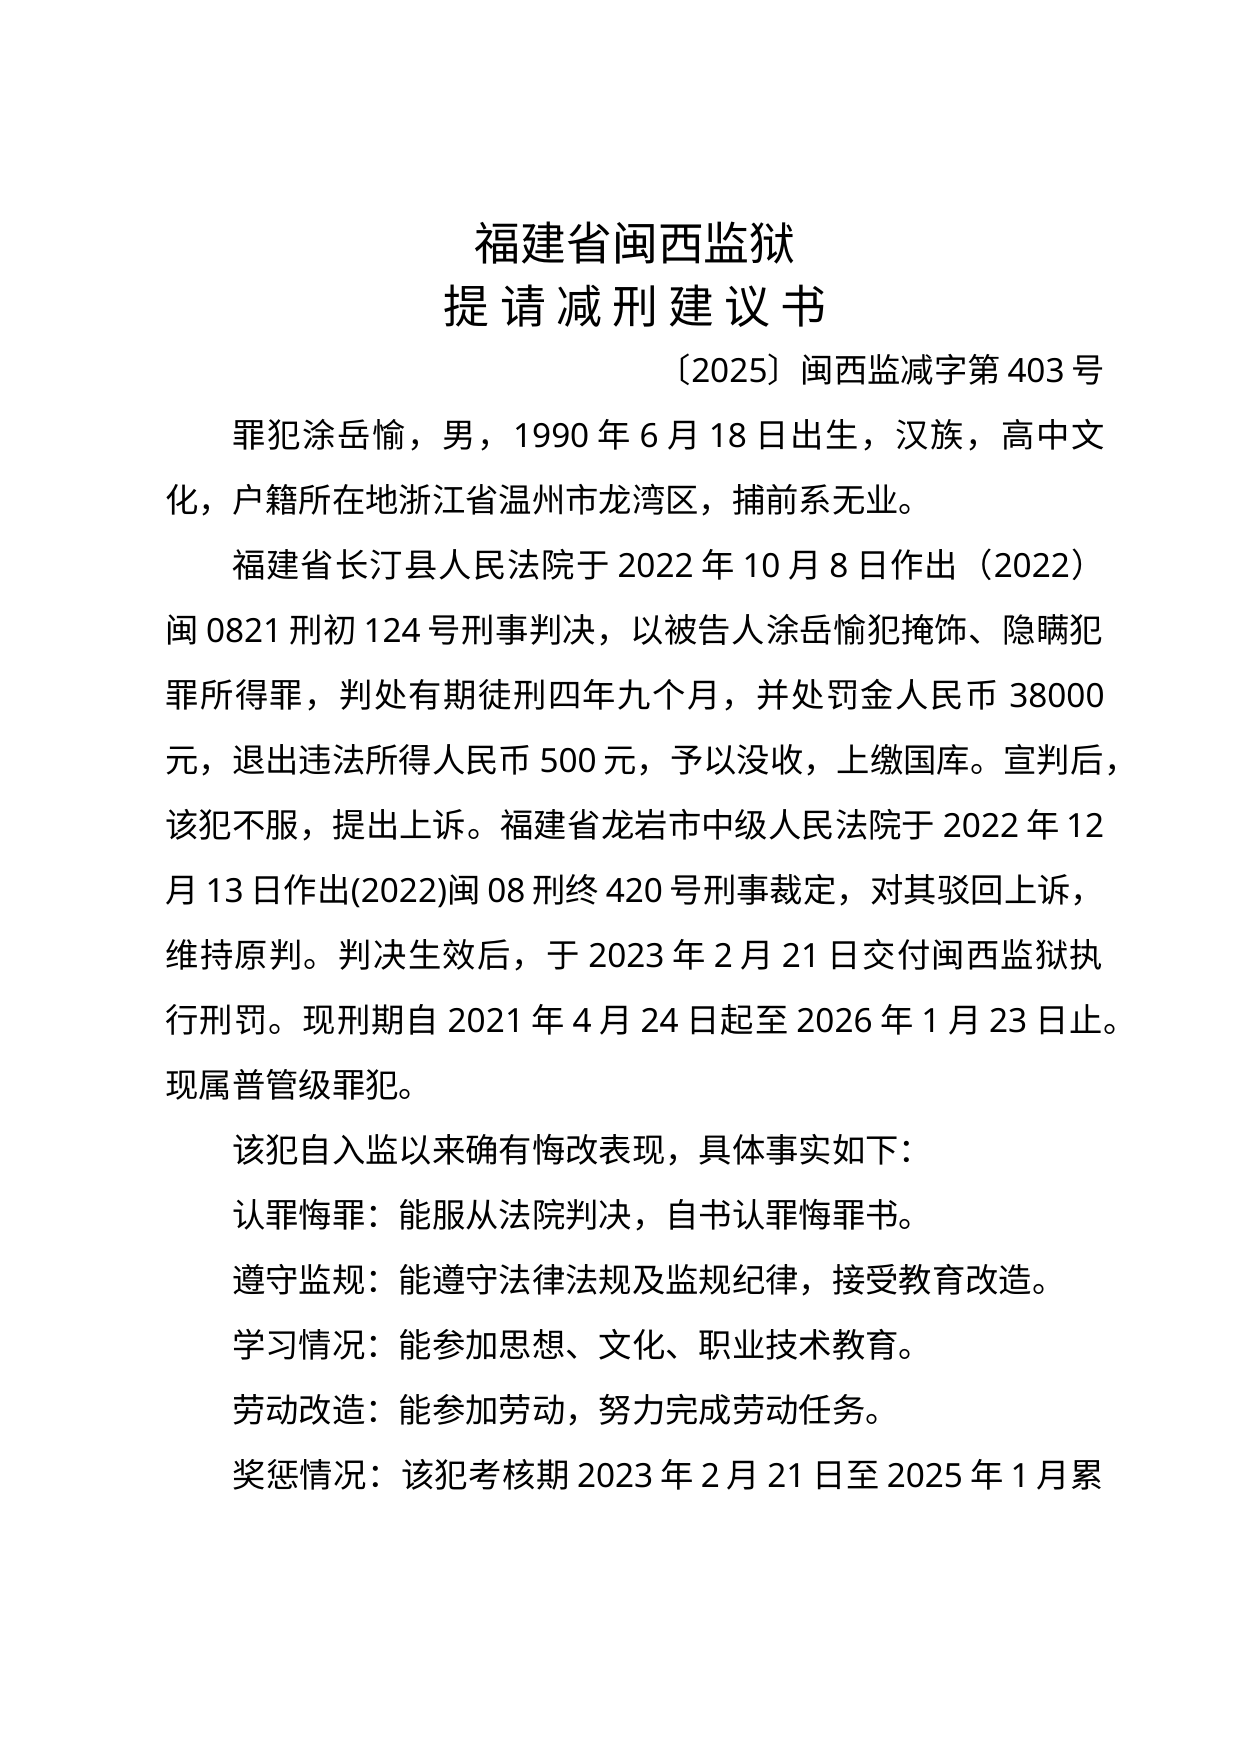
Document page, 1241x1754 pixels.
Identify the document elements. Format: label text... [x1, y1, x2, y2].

text 罪犯涂岳愉，男，1990年6月18日出生，汉族，高中文化，户籍所在地浙江省温州市龙湾区，捕前系无业。 [165, 401, 1104, 531]
text 遵守监规：能遵守法律法规及监规纪律，接受教育改造。 [165, 1246, 1104, 1311]
text 劳动改造：能参加劳动，努力完成劳动任务。 [165, 1376, 1104, 1441]
text 认罪悔罪：能服从法院判决，自书认罪悔罪书。 [165, 1181, 1104, 1246]
text 福建省长汀县人民法院于2022年10月8日作出（2022）闽0821刑初124号刑事判决，以被告人涂岳愉犯掩饰、隐瞒犯罪所得罪，判处有期徒刑四年九个月，并处罚金人民币38000元，退出违法所得人民币500元，予以没收，上缴国库。宣判后，该犯不服，提出上诉。福建省龙岩市中级人民法院于2022年12月13日作出(2022)闽08刑终420号刑事裁定，对其驳回上诉，维持原判。判决生效后，于2023年2月21日交付闽西监狱执行刑罚。现刑期自2021年4月24日起至2026年1月23日止。现属普管级罪犯。 [165, 531, 1104, 1116]
text 提 请 减 刑 建 议 书 [165, 273, 1104, 336]
text 该犯自入监以来确有悔改表现，具体事实如下： [165, 1116, 1104, 1181]
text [165, 1441, 1104, 1506]
text 福建省闽西监狱 [165, 211, 1104, 273]
text 〔2025〕闽西监减字第403号 [165, 336, 1104, 401]
text 学习情况：能参加思想、文化、职业技术教育。 [165, 1311, 1104, 1376]
